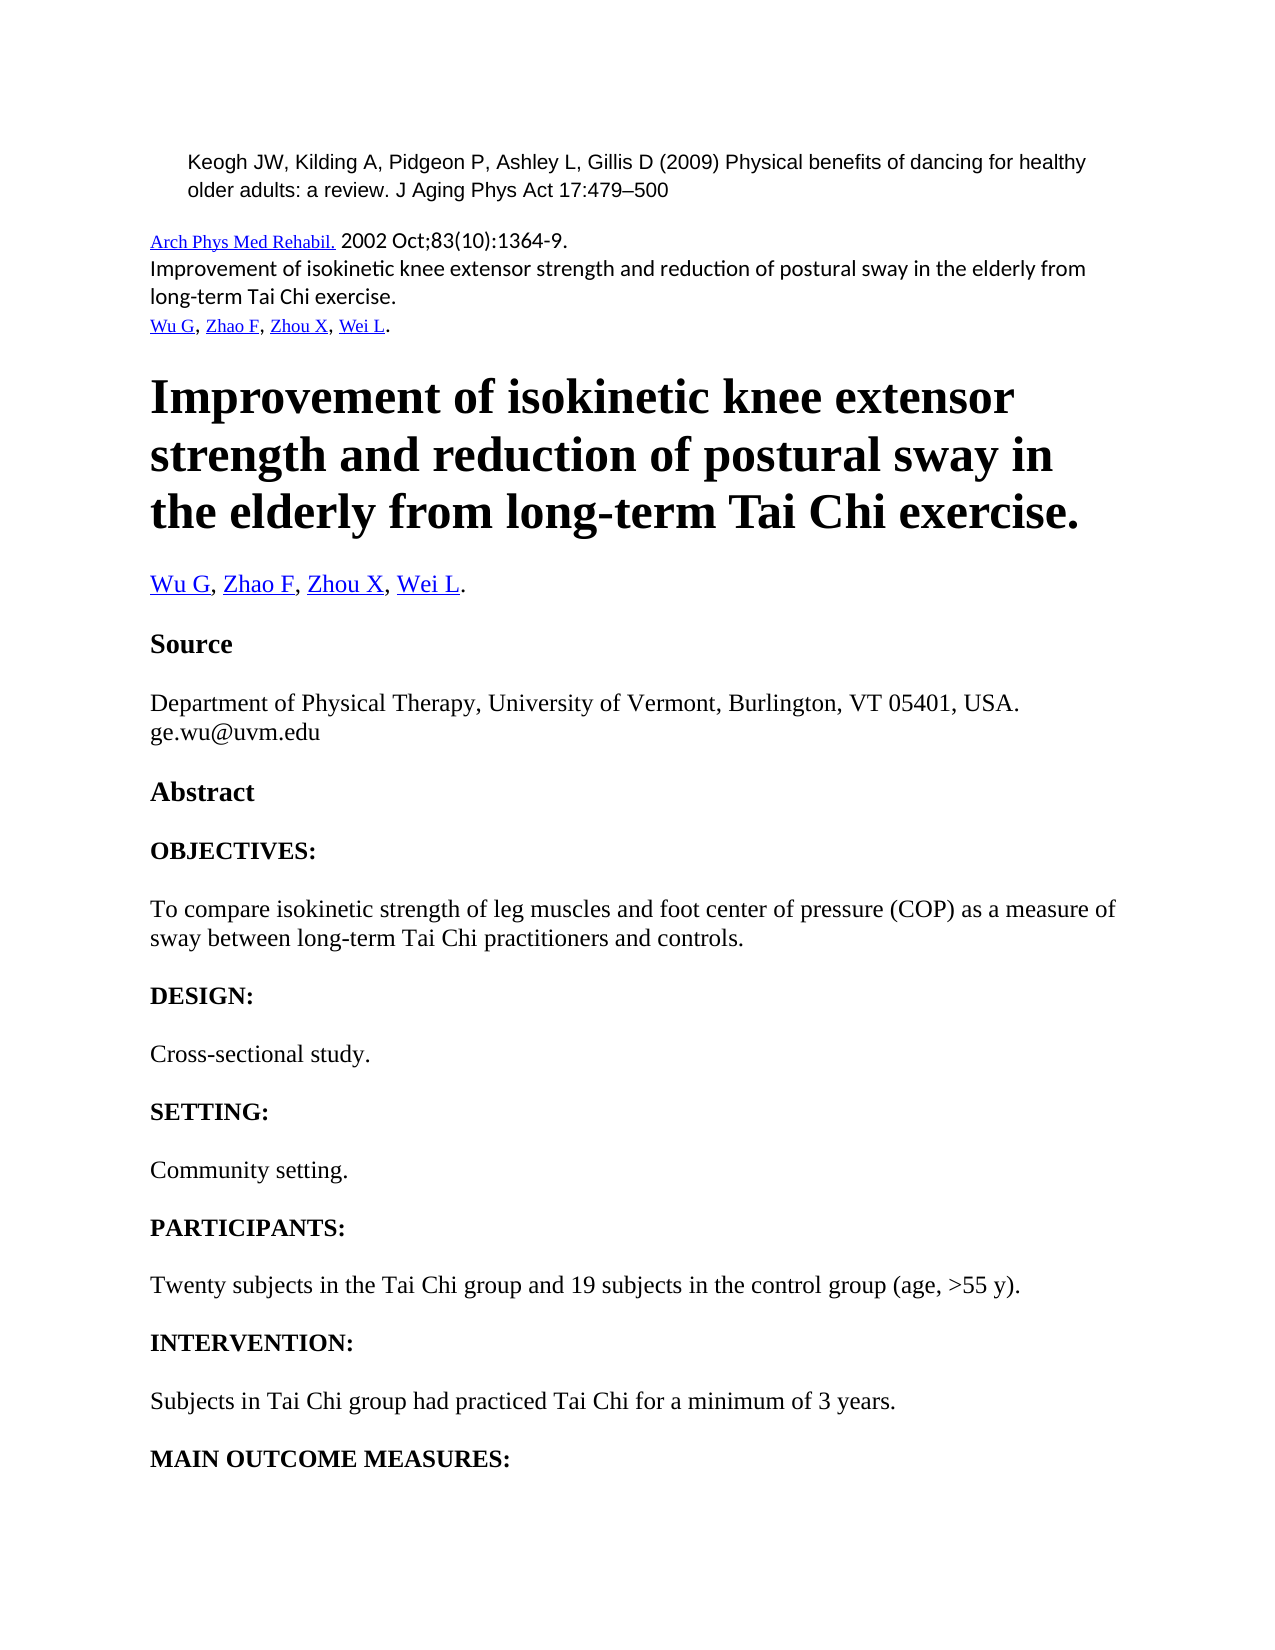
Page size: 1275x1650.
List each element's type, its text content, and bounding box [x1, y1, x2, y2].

text Twenty subjects in the Tai Chi group and 19 subjects in the control group (age, >55 y). [150, 1271, 1125, 1299]
text Keogh JW, Kilding A, Pidgeon P, Ashley L, Gillis D (2009) Physical benefits of dancing for healthy older adults: a review. J Aging Phys Act 17:479–500 [187, 150, 1125, 201]
text Improvement of isokinetic knee extensor strength and reduction of postural sway in the elderly from long-term Tai Chi exercise. [150, 254, 1125, 310]
text Wu G, Zhao F, Zhou X, Wei L. [150, 310, 1125, 338]
text PARTICIPANTS: [150, 1213, 1125, 1241]
text To compare isokinetic strength of leg muscles and foot center of pressure (COP) as a measure of sway between long-term Tai Chi practitioners and controls. [150, 894, 1125, 952]
text MAIN OUTCOME MEASURES: [150, 1444, 1125, 1473]
text SETTING: [150, 1097, 1125, 1126]
text Arch Phys Med Rehabil. 2002 Oct;83(10):1364-9. [150, 226, 1125, 254]
text Subjects in Tai Chi group had practiced Tai Chi for a minimum of 3 years. [150, 1386, 1125, 1415]
text Improvement of isokinetic knee extensor strength and reduction of postural sway in the elderly from long-term Tai Chi exercise. [150, 367, 1125, 539]
text DESIGN: [150, 981, 1125, 1010]
text Cross-sectional study. [150, 1039, 1125, 1068]
text INTERVENTION: [150, 1328, 1125, 1357]
text Abstract [150, 775, 1125, 807]
text Community setting. [150, 1155, 1125, 1183]
text Source [150, 627, 1125, 659]
text Department of Physical Therapy, University of Vermont, Burlington, VT 05401, USA. ge.wu@uvm.edu [150, 688, 1125, 746]
text Wu G, Zhao F, Zhou X, Wei L. [150, 569, 1125, 597]
text OBJECTIVES: [150, 836, 1125, 865]
